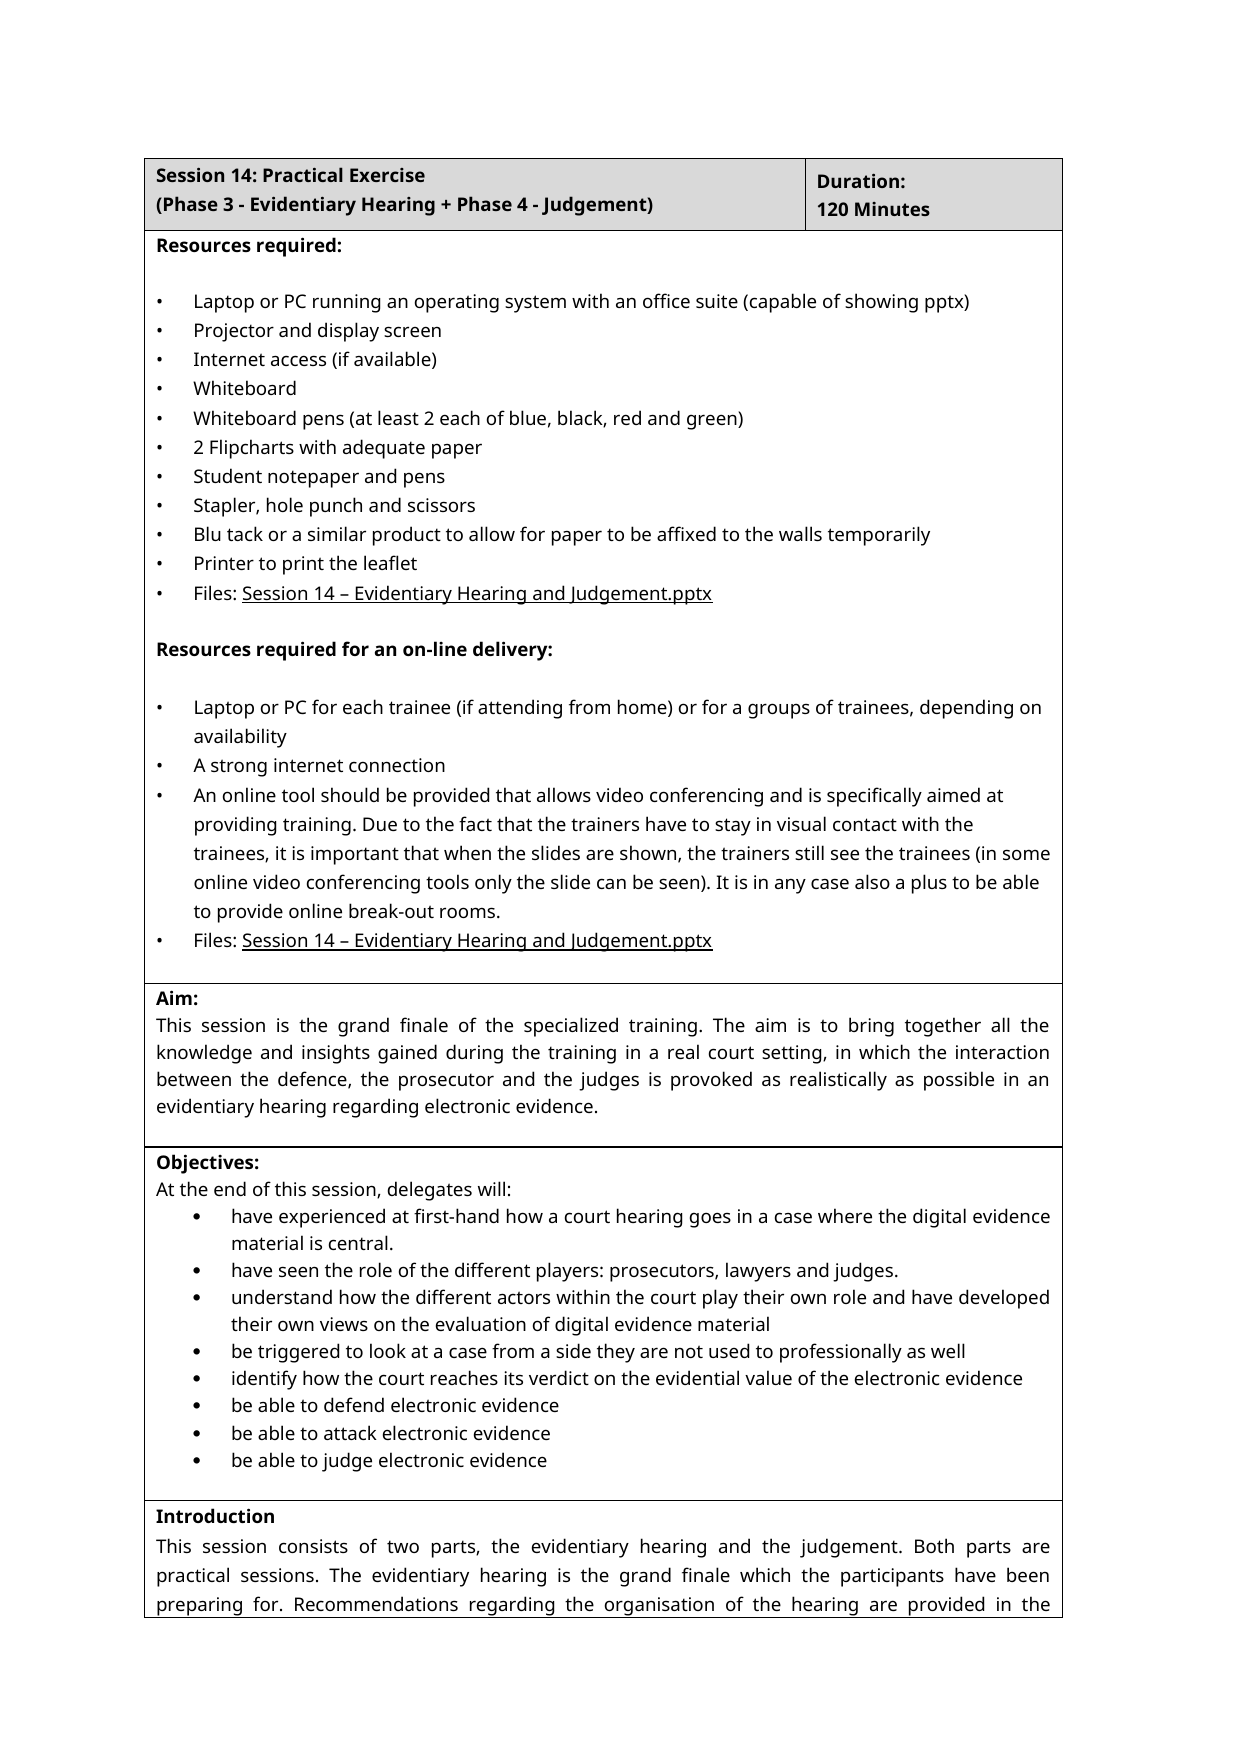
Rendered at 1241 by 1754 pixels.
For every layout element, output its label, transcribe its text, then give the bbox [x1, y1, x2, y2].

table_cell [145, 1501, 1062, 1617]
table_header Session 14: Practical Exercise (Phase 3 - Evidentiary Hearing + Phase 4 - Judgement) [145, 159, 805, 230]
table_cell Aim: This session is the grand finale of the specialized training. The aim is to bring together all the knowledge and insights gained during the training in a real court setting, in which the interaction between the defence, the prosecutor and the judges is provoked as realistically as possible in an evidentiary hearing regarding electronic evidence. [145, 984, 1062, 1146]
table_cell Resources required: Laptop or PC running an operating system with an office suite (capable of showing pptx) Projector and display screen Internet access (if available) Whiteboard Whiteboard pens (at least 2 each of blue, black, red and green) 2 Flipcharts with adequate paper Student notepaper and pens Stapler, hole punch and scissors Blu tack or a similar product to allow for paper to be affixed to the walls temporarily Printer to print the leaflet Files: Session 14 – Evidentiary Hearing and Judgement.pptx Resources required for an on-line delivery: Laptop or PC for each trainee (if attending from home) or for a groups of trainees, depending on availability A strong internet connection An online tool should be provided that allows video conferencing and is specifically aimed at providing training. Due to the fact that the trainers have to stay in visual contact with the trainees, it is important that when the slides are shown, the trainers still see the trainees (in some online video conferencing tools only the slide can be seen). It is in any case also a plus to be able to provide online break-out rooms. Files: Session 14 – Evidentiary Hearing and Judgement.pptx [145, 231, 1062, 983]
table_header Duration: 120 Minutes [806, 159, 1062, 230]
table_cell Objectives: At the end of this session, delegates will: have experienced at first-hand how a court hearing goes in a case where the digital evidence material is central. have seen the role of the different players: prosecutors, lawyers and judges. understand how the different actors within the court play their own role and have developed their own views on the evaluation of digital evidence material be triggered to look at a case from a side they are not used to professionally as well identify how the court reaches its verdict on the evidential value of the electronic evidence be able to defend electronic evidence be able to attack electronic evidence be able to judge electronic evidence [145, 1148, 1062, 1499]
